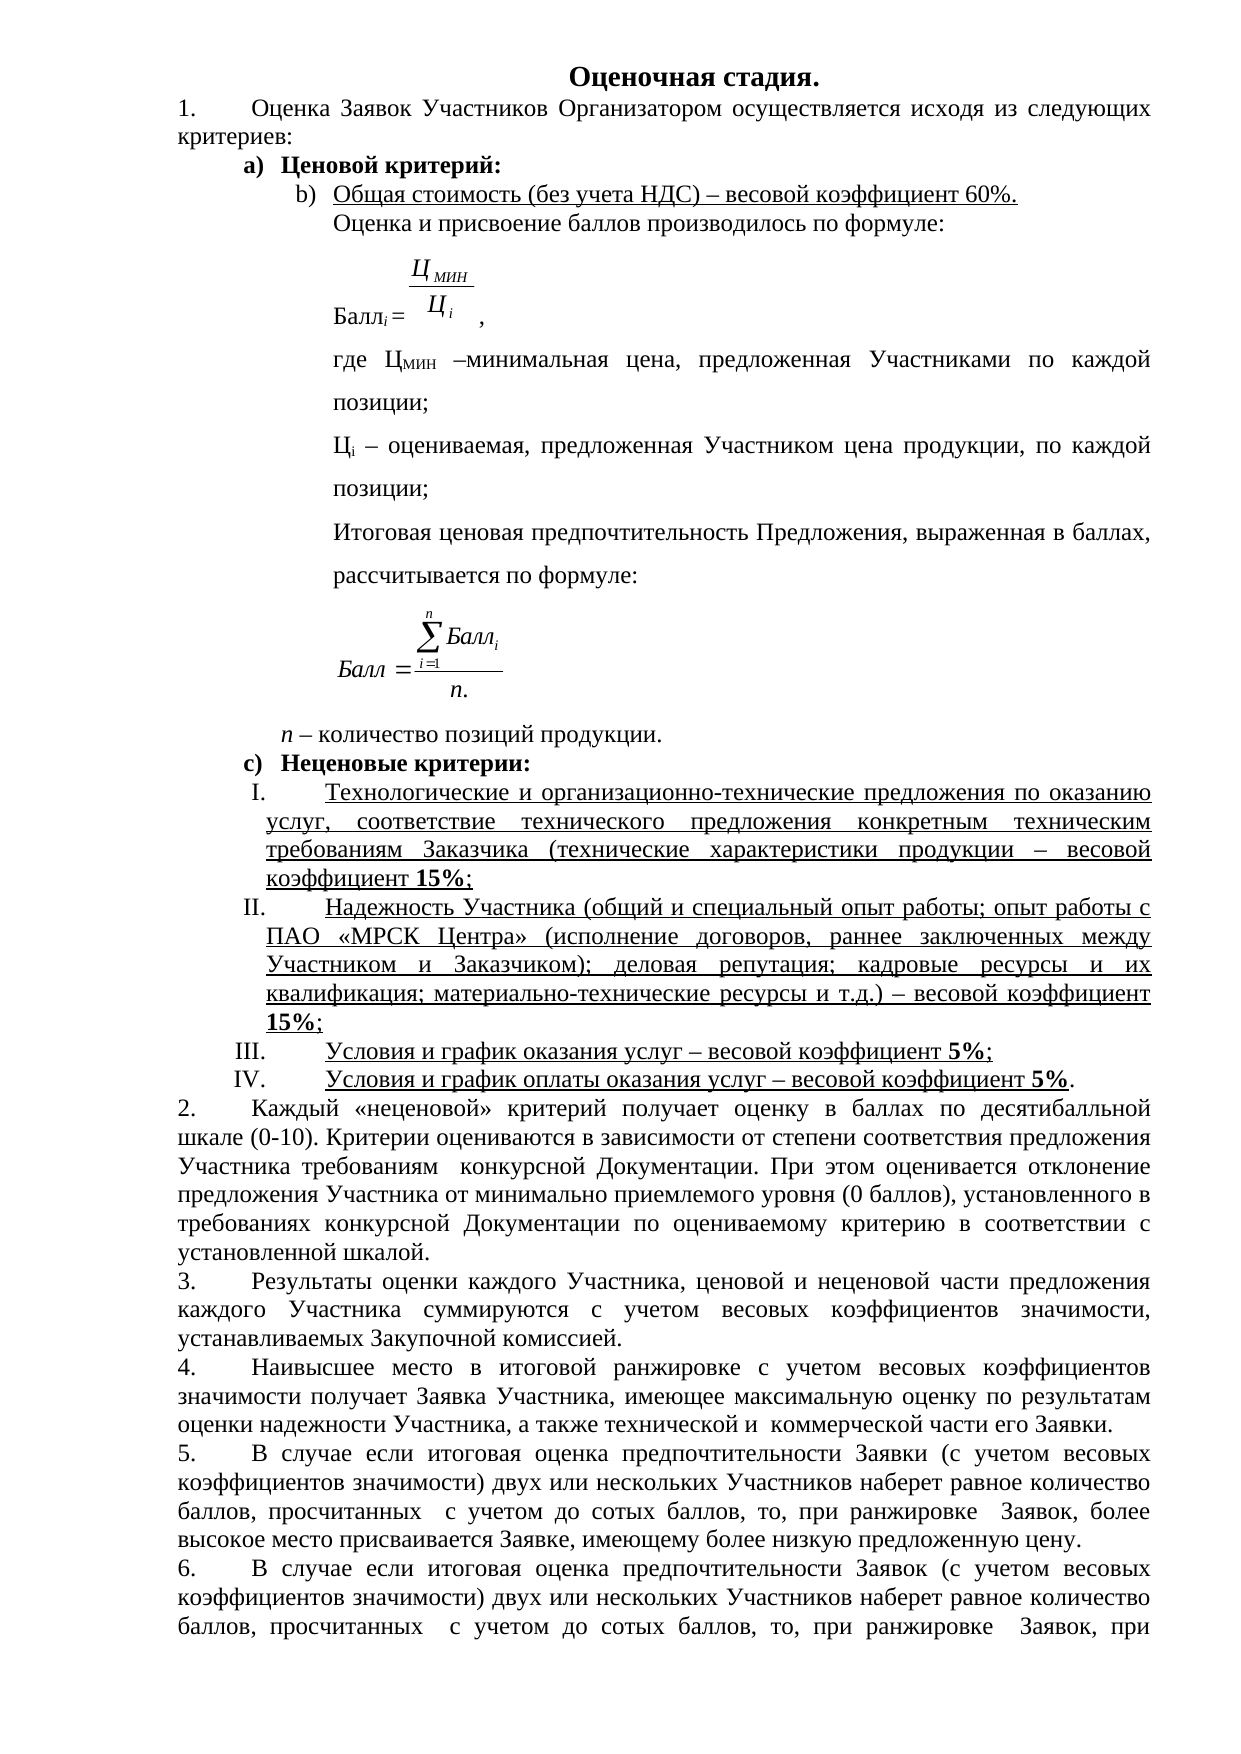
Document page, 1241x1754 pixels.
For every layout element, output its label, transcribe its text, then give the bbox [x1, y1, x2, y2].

list Надежность Участника (общий и специальный опыт работы; опыт работы с ПАО «МРСК Центра» (исполнение договоров, раннее заключенных между Участником и Заказчиком); деловая репутация; кадровые ресурсы и их квалификация; материально-технические ресурсы и т.д.) – весовой коэффициент 15%; [266, 947, 1152, 974]
list Надежность Участника (общий и специальный опыт работы; опыт работы с ПАО «МРСК Центра» (исполнение договоров, раннее заключенных между Участником и Заказчиком); деловая репутация; кадровые ресурсы и их квалификация; материально-технические ресурсы и т.д.) – весовой коэффициент 15%; [266, 976, 1152, 1036]
list Ценовой критерий: [243, 150, 1152, 179]
list Оценка Заявок Участников Организатором осуществляется исходя из следующих критериев: [177, 93, 1152, 150]
list Наивысшее место в итоговой ранжировке с учетом весовых коэффициентов значимости получает Заявка Участника, имеющее максимальную оценку по результатам оценки надежности Участника, а также технической и коммерческой части его Заявки. [177, 1352, 1152, 1438]
list Итоговая ценовая предпочтительность Предложения, выраженная в баллах, рассчитывается по формуле: [333, 517, 1152, 588]
list Результаты оценки каждого Участника, ценовой и неценовой части предложения каждого Участника суммируются с учетом весовых коэффициентов значимости, устанавливаемых Закупочной комиссией. [177, 1266, 1152, 1352]
list Цi – оцениваемая, предложенная Участником цена продукции, по каждой позиции; [333, 430, 1152, 502]
list В случае если итоговая оценка предпочтительности Заявки (с учетом весовых коэффициентов значимости) двух или нескольких Участников наберет равное количество баллов, просчитанных с учетом до сотых баллов, то, при ранжировке Заявок, более высокое место присваивается Заявке, имеющему более низкую предложенную цену. [177, 1438, 1152, 1553]
list Технологические и организационно-технические предложения по оказанию услуг, соответствие технического предложения конкретным техническим требованиям Заказчика (технические характеристики продукции – весовой коэффициент 15%; [266, 777, 1152, 831]
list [177, 1553, 1152, 1639]
list Технологические и организационно-технические предложения по оказанию услуг, соответствие технического предложения конкретным техническим требованиям Заказчика (технические характеристики продукции – весовой коэффициент 15%; [266, 832, 1152, 859]
list Баллi =, [333, 251, 1152, 330]
list Оценка и присвоение баллов производилось по формуле: [333, 208, 1152, 236]
text Оценочная стадия. [177, 59, 1152, 93]
list Условия и график оказания услуг – весовой коэффициент 5%; [266, 1036, 1152, 1064]
list где ЦМИН –минимальная цена, предложенная Участниками по каждой позиции; [333, 344, 1152, 416]
list Условия и график оплаты оказания услуг – весовой коэффициент 5%. [266, 1064, 1152, 1093]
list Надежность Участника (общий и специальный опыт работы; опыт работы с ПАО «МРСК Центра» (исполнение договоров, раннее заключенных между Участником и Заказчиком); деловая репутация; кадровые ресурсы и их квалификация; материально-технические ресурсы и т.д.) – весовой коэффициент 15%; [266, 892, 1152, 946]
text n – количество позиций продукции. [281, 719, 1152, 748]
list Технологические и организационно-технические предложения по оказанию услуг, соответствие технического предложения конкретным техническим требованиям Заказчика (технические характеристики продукции – весовой коэффициент 15%; [266, 861, 1152, 892]
list Каждый «неценовой» критерий получает оценку в баллах по десятибалльной шкале (0-10). Критерии оцениваются в зависимости от степени соответствия предложения Участника требованиям конкурсной Документации. При этом оценивается отклонение предложения Участника от минимально приемлемого уровня (0 баллов), установленного в требованиях конкурсной Документации по оцениваемому критерию в соответствии с установленной шкалой. [177, 1093, 1152, 1266]
list Общая стоимость (без учета НДС) – весовой коэффициент 60%. [295, 179, 1152, 208]
list Неценовые критерии: [243, 748, 1152, 777]
